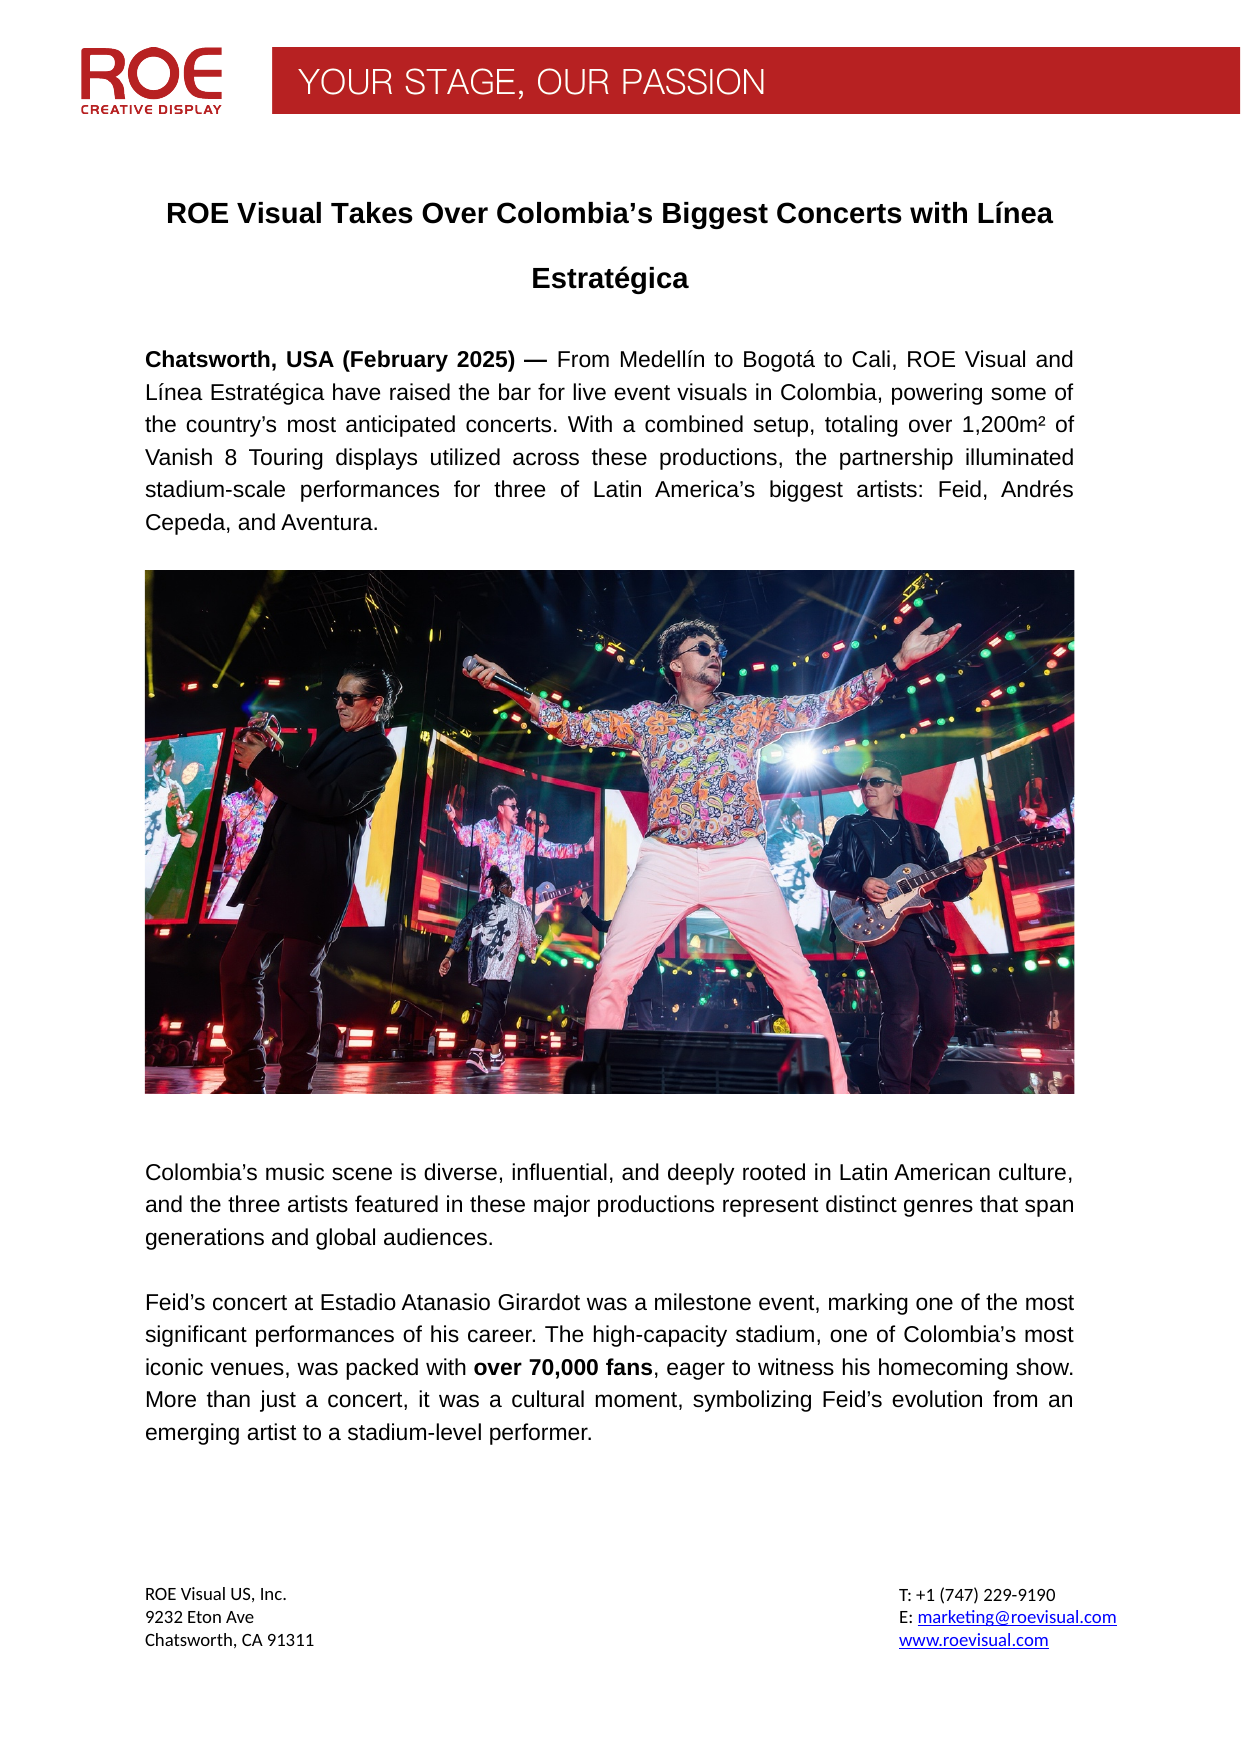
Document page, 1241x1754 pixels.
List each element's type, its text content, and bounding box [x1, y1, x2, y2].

text Chatsworth, USA (February 2025) — From Medellín to Bogotá to Cali, ROE Visual and Línea Estratégica have raised the bar for live event visuals in Colombia, powering some of the country’s most anticipated concerts. With a combined setup, totaling over 1,200m² of Vanish 8 Touring displays utilized across these productions, the partnership illuminated stadium-scale performances for three of Latin America’s biggest artists: Feid, Andrés Cepeda, and Aventura. [145, 343, 1075, 538]
text ROE Visual Takes Over Colombia’s Biggest Concerts with Línea Estratégica [145, 181, 1075, 311]
text Feid’s concert at Estadio Atanasio Girardot was a milestone event, marking one of the most significant performances of his career. The high-capacity stadium, one of Colombia’s most iconic venues, was packed with over 70,000 fans, eager to witness his homecoming show. More than just a concert, it was a cultural moment, symbolizing Feid’s evolution from an emerging artist to a stadium-level performer. [145, 1286, 1075, 1448]
text Colombia’s music scene is diverse, influential, and deeply rooted in Latin American culture, and the three artists featured in these major productions represent distinct genres that span generations and global audiences. [145, 1156, 1075, 1253]
picture [144, 570, 1075, 1094]
picture [81, 47, 1241, 114]
